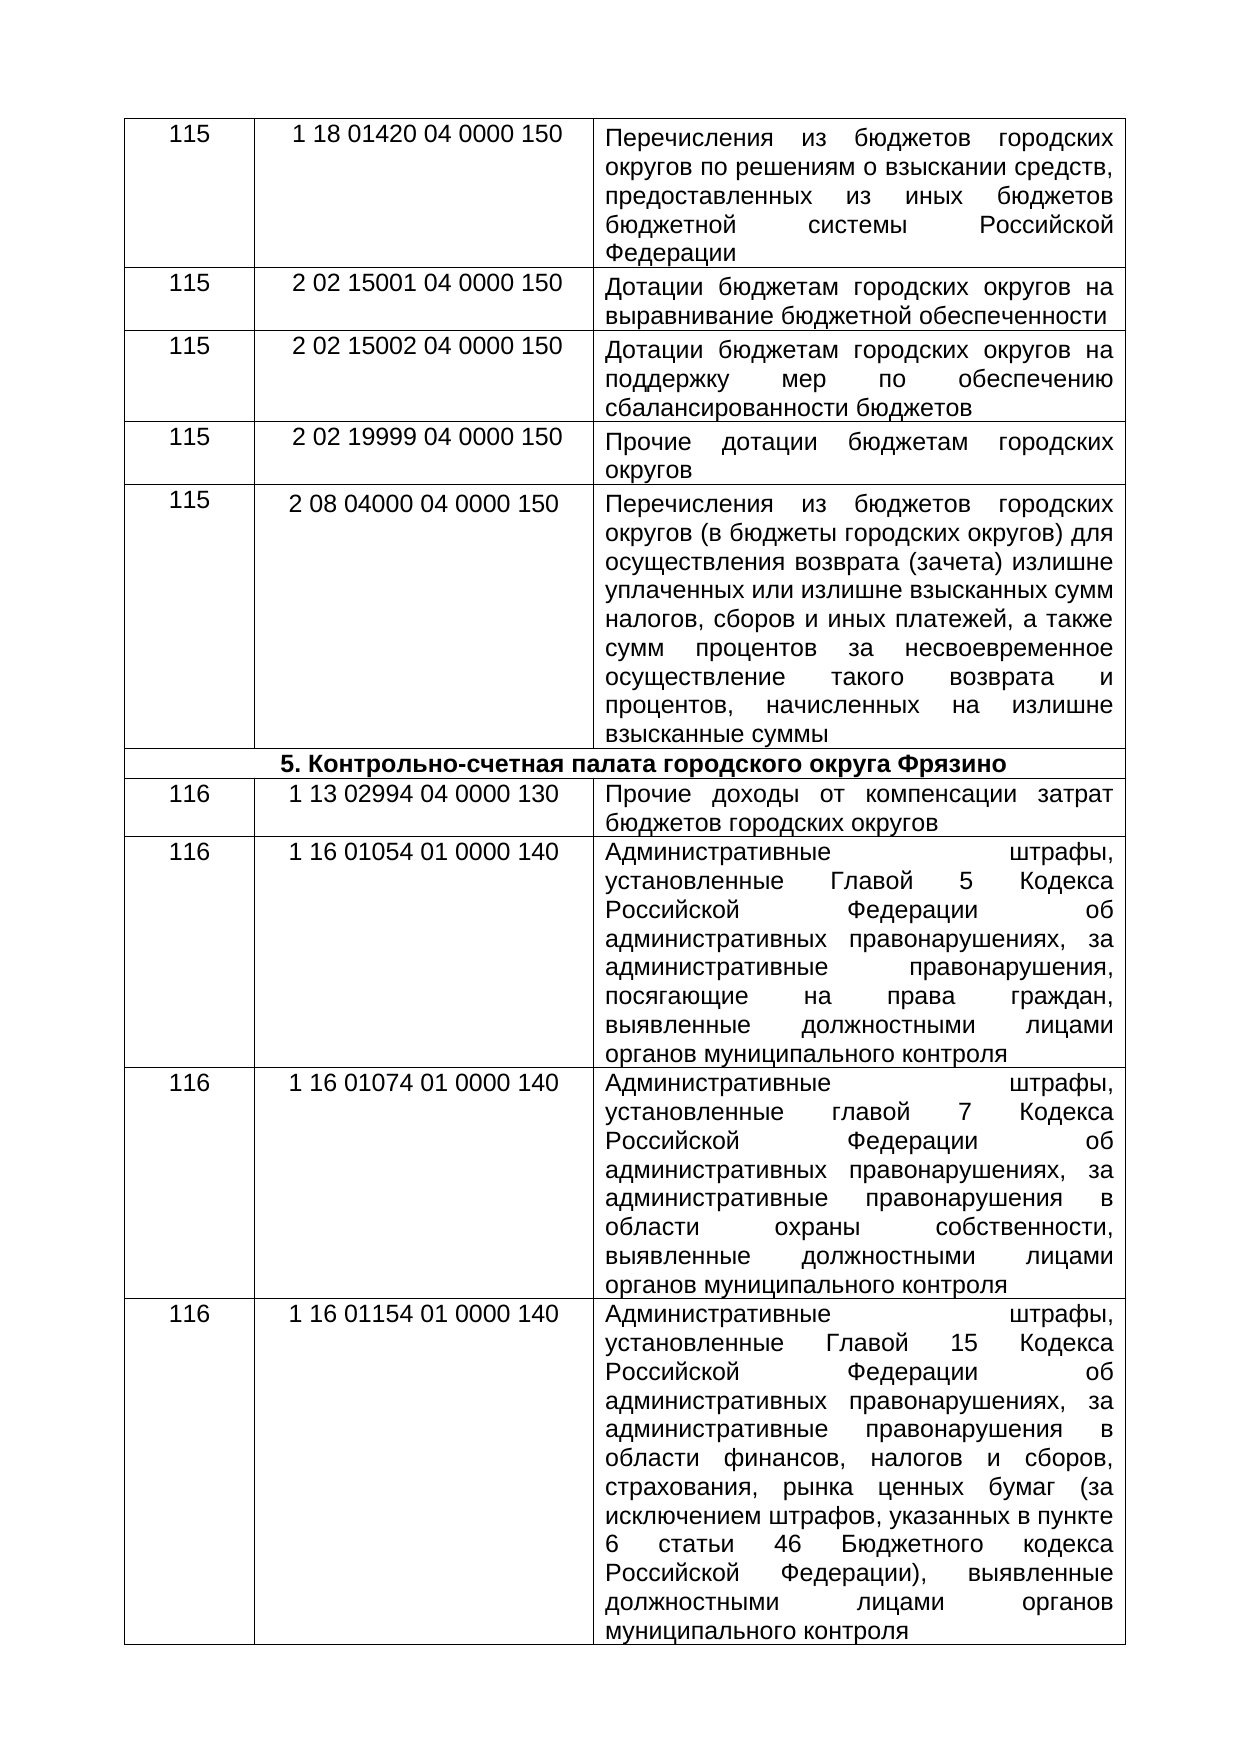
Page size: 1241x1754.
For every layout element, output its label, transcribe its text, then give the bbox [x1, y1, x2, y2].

table_cell 5. Контрольно-счетная палата городского округа Фрязино [125, 749, 1125, 778]
table_cell 2 02 19999 04 0000 150 [255, 422, 593, 484]
table_cell 115 [125, 331, 254, 421]
table_cell 115 [125, 119, 254, 267]
table_cell 2 02 15002 04 0000 150 [255, 331, 593, 421]
table_cell 116 [125, 779, 254, 836]
table_cell Административные штрафы, установленные Главой 5 Кодекса Российской Федерации об административных правонарушениях, за административные правонарушения, посягающие на права граждан, выявленные должностными лицами органов муниципального контроля [594, 837, 1125, 1067]
table_cell 1 13 02994 04 0000 130 [255, 779, 593, 836]
table_cell 1 16 01074 01 0000 140 [255, 1068, 593, 1298]
table_cell Прочие доходы от компенсации затрат бюджетов городских округов [594, 779, 1125, 836]
table_cell 116 [125, 1299, 254, 1644]
table_cell Перечисления из бюджетов городских округов по решениям о взыскании средств, предоставленных из иных бюджетов бюджетной системы Российской Федерации [594, 119, 1125, 267]
table_cell 116 [125, 1068, 254, 1298]
table_cell Прочие дотации бюджетам городских округов [594, 422, 1125, 484]
table_cell 1 16 01154 01 0000 140 [255, 1299, 593, 1644]
table_cell Административные штрафы, установленные главой 7 Кодекса Российской Федерации об административных правонарушениях, за административные правонарушения в области охраны собственности, выявленные должностными лицами органов муниципального контроля [594, 1068, 1125, 1298]
table_cell 2 02 15001 04 0000 150 [255, 268, 593, 330]
table_cell 1 18 01420 04 0000 150 [255, 119, 593, 267]
table_cell Дотации бюджетам городских округов на поддержку мер по обеспечению сбалансированности бюджетов [594, 331, 1125, 421]
table_cell Административные штрафы, установленные Главой 15 Кодекса Российской Федерации об административных правонарушениях, за административные правонарушения в области финансов, налогов и сборов, страхования, рынка ценных бумаг (за исключением штрафов, указанных в пункте 6 статьи 46 Бюджетного кодекса Российской Федерации), выявленные должностными лицами органов муниципального контроля [594, 1299, 1125, 1644]
table_cell 115 [125, 422, 254, 484]
table_cell Перечисления из бюджетов городских округов (в бюджеты городских округов) для осуществления возврата (зачета) излишне уплаченных или излишне взысканных сумм налогов, сборов и иных платежей, а также сумм процентов за несвоевременное осуществление такого возврата и процентов, начисленных на излишне взысканные суммы [594, 485, 1125, 748]
table_cell 115 [125, 268, 254, 330]
table_cell 2 08 04000 04 0000 150 [255, 485, 593, 748]
table_cell 115 [125, 485, 254, 748]
table_cell 1 16 01054 01 0000 140 [255, 837, 593, 1067]
table_cell 116 [125, 837, 254, 1067]
table_cell Дотации бюджетам городских округов на выравнивание бюджетной обеспеченности [594, 268, 1125, 330]
